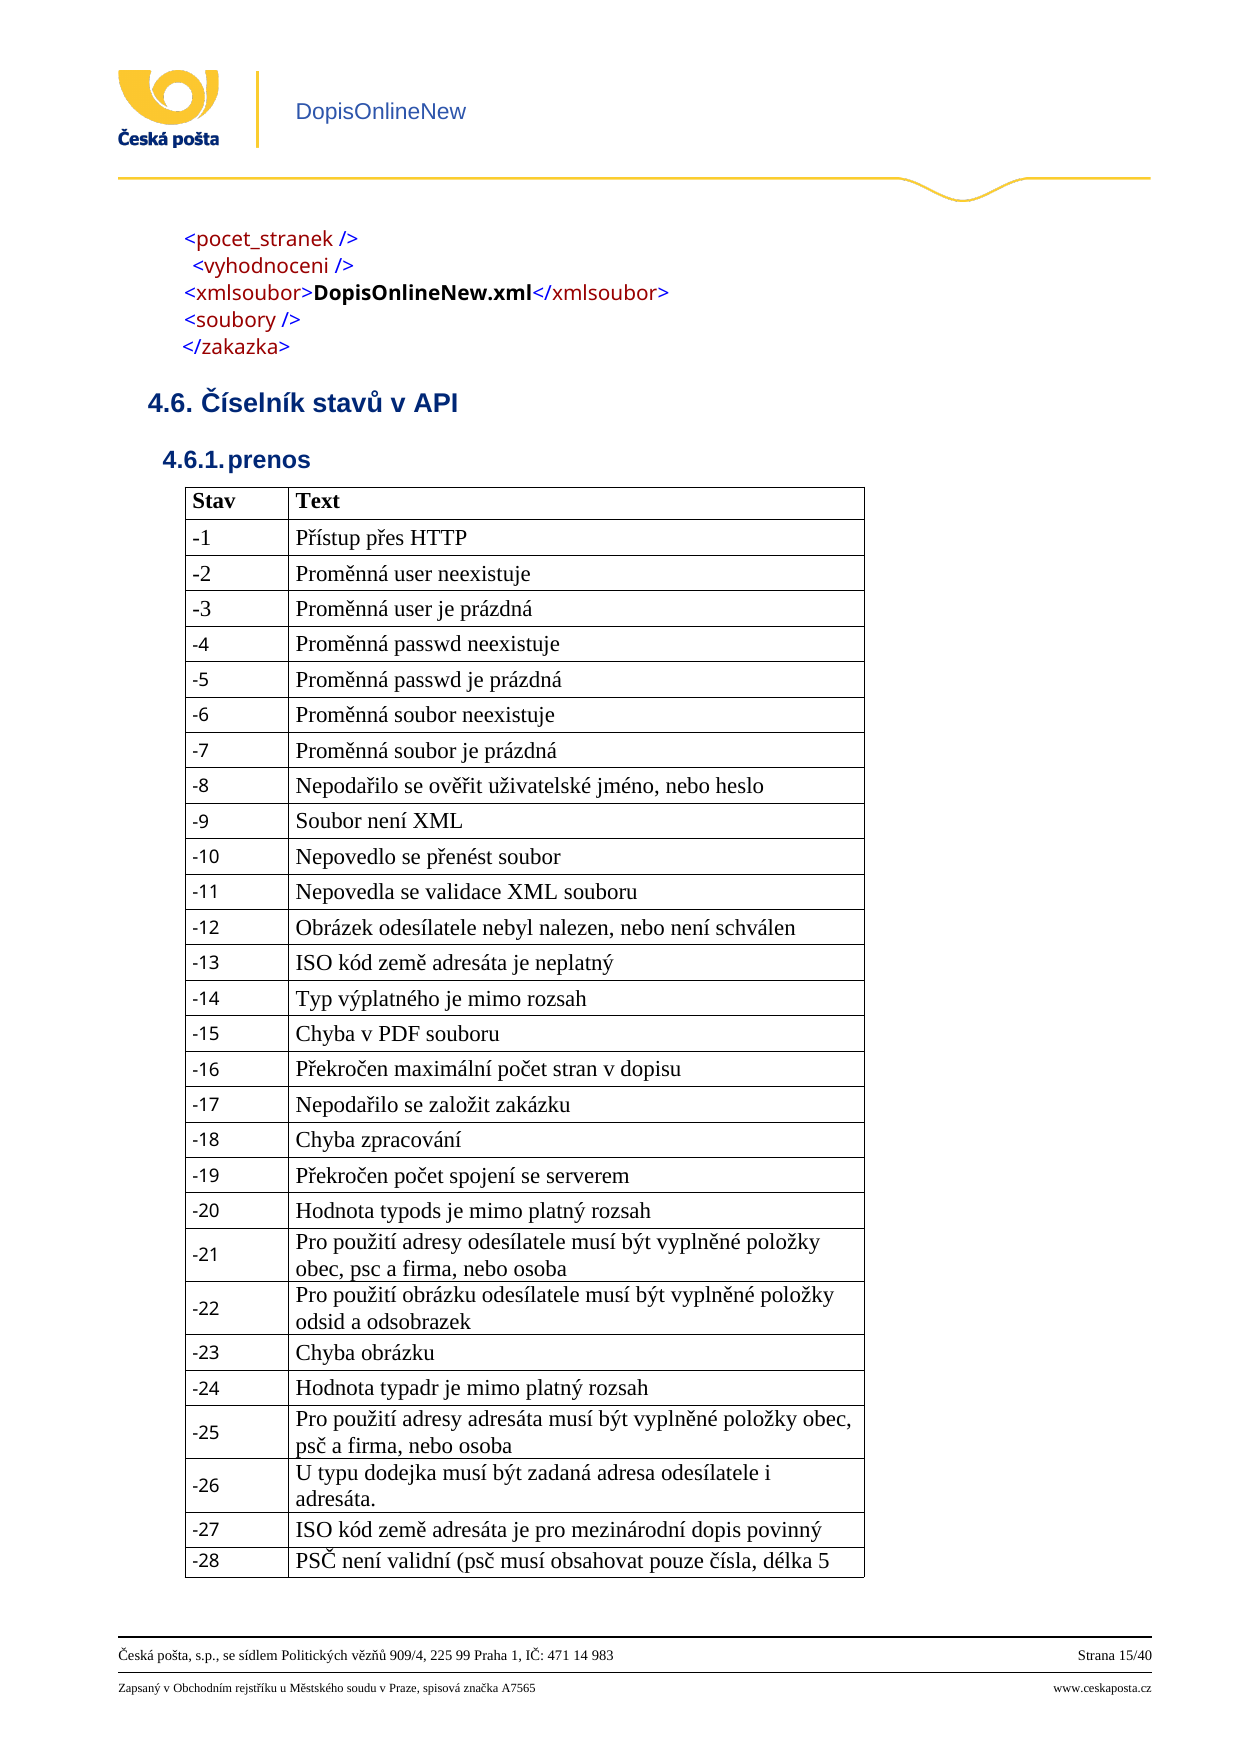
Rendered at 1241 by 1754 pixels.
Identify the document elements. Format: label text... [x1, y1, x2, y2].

table_cell Chyba v PDF souboru [289, 1016, 864, 1051]
subtitle prenos [162, 445, 1152, 474]
table_cell -15 [186, 1016, 288, 1051]
text </zakazka> [182, 333, 1152, 360]
table_cell -1 [186, 520, 288, 555]
table_cell Překročen počet spojení se serverem [289, 1158, 864, 1192]
table_cell -24 [186, 1371, 288, 1405]
table_cell Hodnota typods je mimo platný rozsah [289, 1193, 864, 1228]
table_cell Chyba obrázku [289, 1335, 864, 1369]
table_cell Pro použití obrázku odesílatele musí být vyplněné položky odsid a odsobrazek [289, 1282, 864, 1334]
table_cell -20 [186, 1193, 288, 1228]
table_cell -14 [186, 981, 288, 1015]
table_cell -17 [186, 1087, 288, 1121]
table_cell Hodnota typadr je mimo platný rozsah [289, 1371, 864, 1405]
table_cell Soubor není XML [289, 804, 864, 838]
text <soubory /> [157, 306, 1152, 333]
picture [118, 177, 1151, 202]
table_cell Nepovedlo se přenést soubor [289, 839, 864, 873]
table_cell -18 [186, 1123, 288, 1157]
table_cell Proměnná soubor je prázdná [289, 733, 864, 767]
table_cell -28 [186, 1548, 288, 1577]
table_cell -13 [186, 945, 288, 980]
table_cell -11 [186, 875, 288, 909]
table_cell -6 [186, 698, 288, 732]
table_cell Proměnná passwd je prázdná [289, 662, 864, 696]
table_cell -8 [186, 768, 288, 803]
picture [118, 70, 219, 148]
table_cell Proměnná soubor neexistuje [289, 698, 864, 732]
table_cell -9 [186, 804, 288, 838]
table_header Text [289, 488, 864, 519]
table_cell U typu dodejka musí být zadaná adresa odesílatele i adresáta. [289, 1459, 864, 1511]
table_cell -26 [186, 1459, 288, 1511]
table_cell Nepodařilo se založit zakázku [289, 1087, 864, 1121]
text <vyhodnoceni /> [192, 252, 1152, 279]
table_cell -21 [186, 1229, 288, 1281]
table_cell Typ výplatného je mimo rozsah [289, 981, 864, 1015]
table_cell ISO kód země adresáta je pro mezinárodní dopis povinný [289, 1513, 864, 1547]
table_cell -12 [186, 910, 288, 944]
table_cell Nepovedla se validace XML souboru [289, 875, 864, 909]
table_cell -2 [186, 556, 288, 590]
table_cell PSČ není validní (psč musí obsahovat pouze čísla, délka 5 znaků) [289, 1548, 864, 1577]
table_cell -19 [186, 1158, 288, 1192]
text <pocet_stranek /> [157, 224, 1152, 252]
table_cell -27 [186, 1513, 288, 1547]
table_cell -7 [186, 733, 288, 767]
table_cell -3 [186, 591, 288, 626]
table_cell Obrázek odesílatele nebyl nalezen, nebo není schválen [289, 910, 864, 944]
table_cell ISO kód země adresáta je neplatný [289, 945, 864, 980]
table_cell -5 [186, 662, 288, 696]
table_cell -10 [186, 839, 288, 873]
table_cell Pro použití adresy odesílatele musí být vyplněné položky obec, psc a firma, nebo osoba [289, 1229, 864, 1281]
table_cell -4 [186, 627, 288, 661]
subtitle Číselník stavů v API [148, 387, 1152, 418]
text <xmlsoubor>DopisOnlineNew.xml</xmlsoubor> [157, 279, 1152, 306]
table_cell Proměnná user je prázdná [289, 591, 864, 626]
table_cell Proměnná user neexistuje [289, 556, 864, 590]
table_cell Přístup přes HTTP [289, 520, 864, 555]
table_cell Proměnná passwd neexistuje [289, 627, 864, 661]
table_cell Nepodařilo se ověřit uživatelské jméno, nebo heslo [289, 768, 864, 803]
table_cell -25 [186, 1406, 288, 1458]
table_cell Pro použití adresy adresáta musí být vyplněné položky obec, psč a firma, nebo osoba [289, 1406, 864, 1458]
table_cell -16 [186, 1052, 288, 1086]
table_cell -23 [186, 1335, 288, 1369]
table_cell Chyba zpracování [289, 1123, 864, 1157]
table_header Stav [186, 488, 288, 519]
table_cell Překročen maximální počet stran v dopisu [289, 1052, 864, 1086]
table_cell -22 [186, 1282, 288, 1334]
